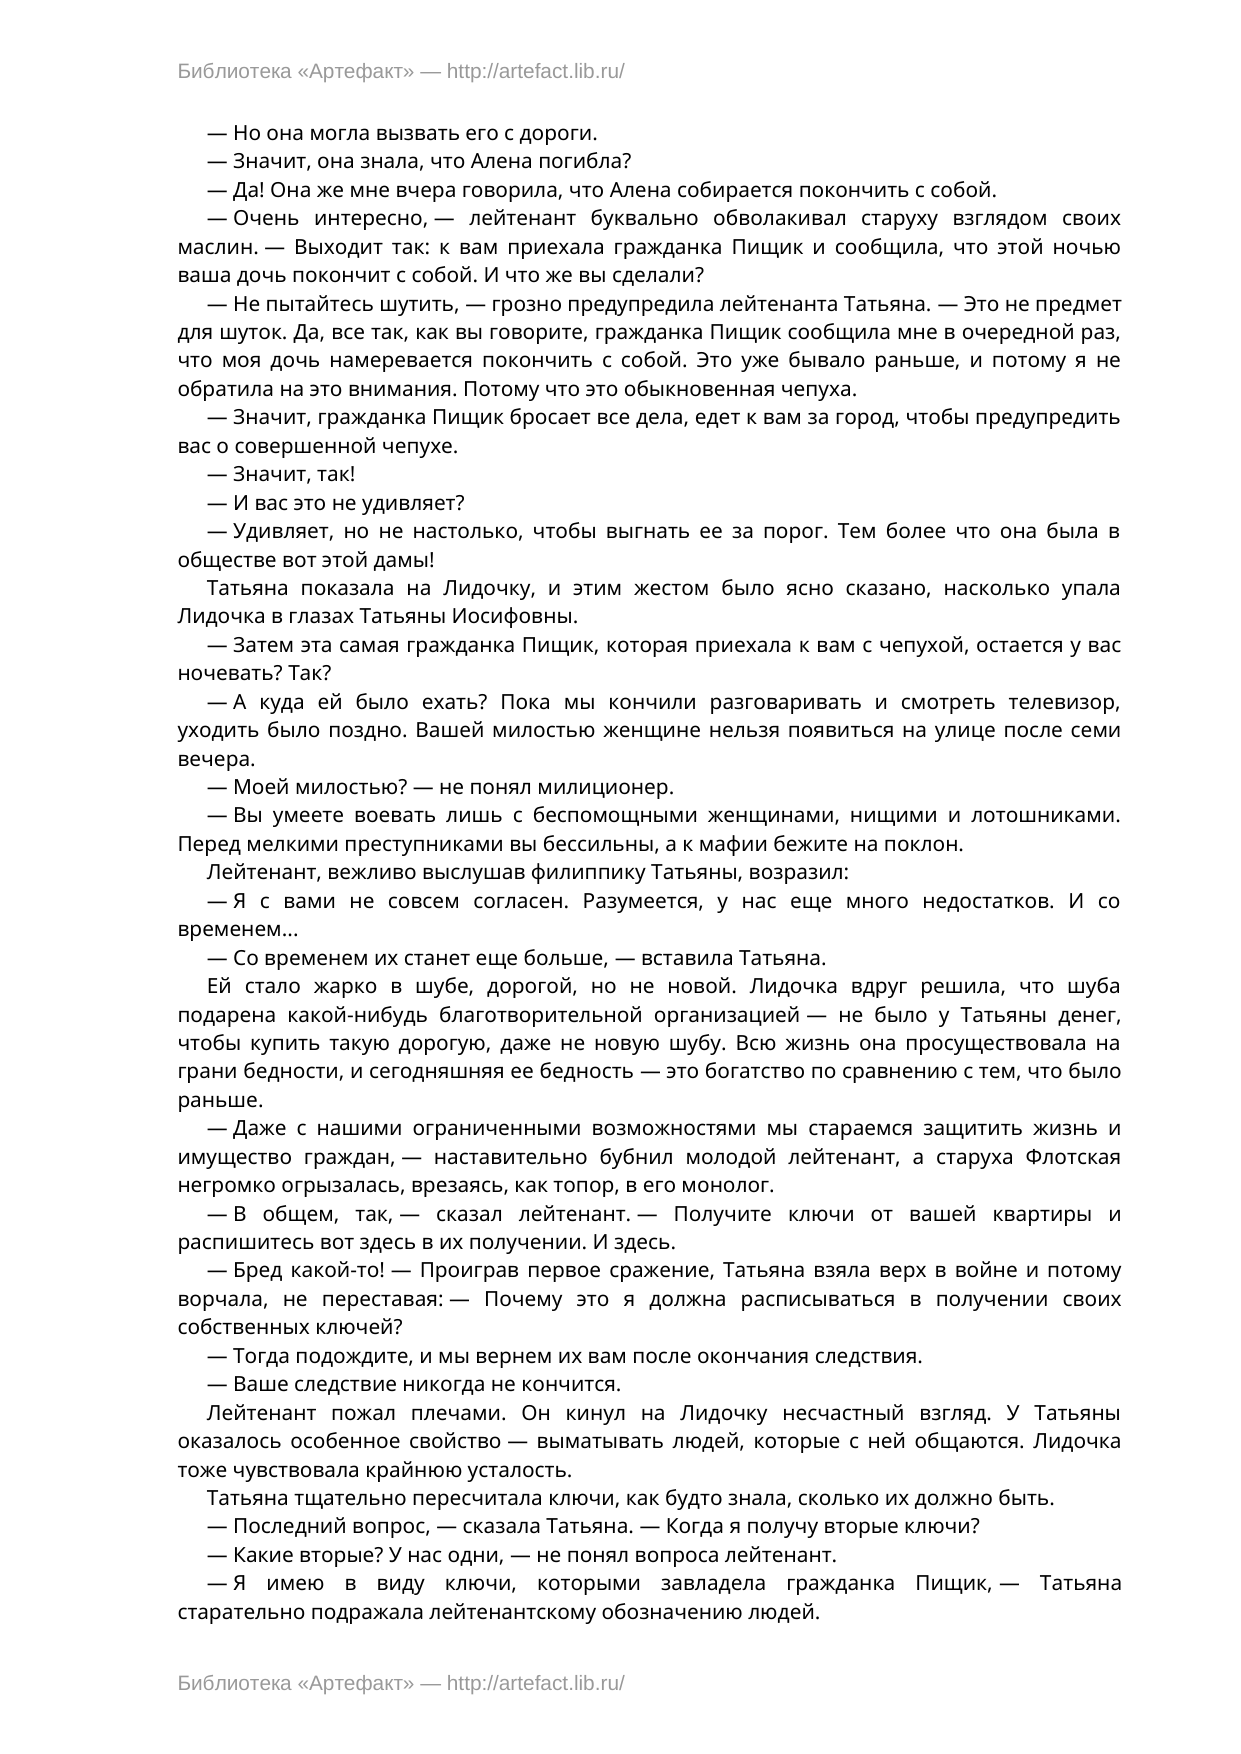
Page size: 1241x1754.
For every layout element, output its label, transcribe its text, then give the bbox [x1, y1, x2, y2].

text — Я имею в виду ключи, которыми завладела гражданка Пищик, — Татьяна старательно подражала лейтенантскому обозначению людей. [177, 1568, 1122, 1625]
text — Даже с нашими ограниченными возможностями мы стараемся защитить жизнь и имущество граждан, — наставительно бубнил молодой лейтенант, а старуха Флотская негромко огрызалась, врезаясь, как топор, в его монолог. [177, 1113, 1122, 1199]
text — Вы умеете воевать лишь с беспомощными женщинами, нищими и лотошниками. Перед мелкими преступниками вы бессильны, а к мафии бежите на поклон. [177, 801, 1122, 857]
text — Я с вами не совсем согласен. Разумеется, у нас еще много недостатков. И со временем... [177, 886, 1122, 943]
text Лейтенант пожал плечами. Он кинул на Лидочку несчастный взгляд. У Татьяны оказалось особенное свойство — выматывать людей, которые с ней общаются. Лидочка тоже чувствовала крайнюю усталость. [177, 1398, 1122, 1483]
text — Значит, гражданка Пищик бросает все дела, едет к вам за город, чтобы предупредить вас о совершенной чепухе. [177, 402, 1122, 459]
text — Моей милостью? — не понял милиционер. [177, 772, 1122, 801]
text — А куда ей было ехать? Пока мы кончили разговаривать и смотреть телевизор, уходить было поздно. Вашей милостью женщине нельзя появиться на улице после семи вечера. [177, 687, 1122, 772]
text — В общем, так, — сказал лейтенант. — Получите ключи от вашей квартиры и распишитесь вот здесь в их получении. И здесь. [177, 1199, 1122, 1256]
text — Бред какой-то! — Проиграв первое сражение, Татьяна взяла верх в войне и потому ворчала, не переставая: — Почему это я должна расписываться в получении своих собственных ключей? [177, 1256, 1122, 1341]
text — Удивляет, но не настолько, чтобы выгнать ее за порог. Тем более что она была в обществе вот этой дамы! [177, 516, 1122, 573]
text Лейтенант, вежливо выслушав филиппику Татьяны, возразил: [177, 857, 1122, 886]
text Ей стало жарко в шубе, дорогой, но не новой. Лидочка вдруг решила, что шуба подарена какой-нибудь благотворительной организацией — не было у Татьяны денег, чтобы купить такую дорогую, даже не новую шубу. Всю жизнь она просуществовала на грани бедности, и сегодняшняя ее бедность — это богатство по сравнению с тем, что было раньше. [177, 971, 1122, 1113]
text — Какие вторые? У нас одни, — не понял вопроса лейтенант. [177, 1540, 1122, 1568]
text — Да! Она же мне вчера говорила, что Алена собирается покончить с собой. [177, 175, 1122, 203]
text Татьяна показала на Лидочку, и этим жестом было ясно сказано, насколько упала Лидочка в глазах Татьяны Иосифовны. [177, 573, 1122, 630]
text — Последний вопрос, — сказала Татьяна. — Когда я получу вторые ключи? [177, 1512, 1122, 1540]
text Татьяна тщательно пересчитала ключи, как будто знала, сколько их должно быть. [177, 1483, 1122, 1512]
text — Но она могла вызвать его с дороги. [177, 118, 1122, 147]
text — Не пытайтесь шутить, — грозно предупредила лейтенанта Татьяна. — Это не предмет для шуток. Да, все так, как вы говорите, гражданка Пищик сообщила мне в очередной раз, что моя дочь намеревается покончить с собой. Это уже бывало раньше, и потому я не обратила на это внимания. Потому что это обыкновенная чепуха. [177, 289, 1122, 402]
text — Затем эта самая гражданка Пищик, которая приехала к вам с чепухой, остается у вас ночевать? Так? [177, 630, 1122, 687]
text — Со временем их станет еще больше, — вставила Татьяна. [177, 943, 1122, 971]
text — Тогда подождите, и мы вернем их вам после окончания следствия. [177, 1341, 1122, 1369]
text — Ваше следствие никогда не кончится. [177, 1369, 1122, 1398]
text — Значит, она знала, что Алена погибла? [177, 147, 1122, 175]
text — Значит, так! [177, 459, 1122, 488]
text — Очень интересно, — лейтенант буквально обволакивал старуху взглядом своих маслин. — Выходит так: к вам приехала гражданка Пищик и сообщила, что этой ночью ваша дочь покончит с собой. И что же вы сделали? [177, 203, 1122, 289]
text — И вас это не удивляет? [177, 488, 1122, 516]
